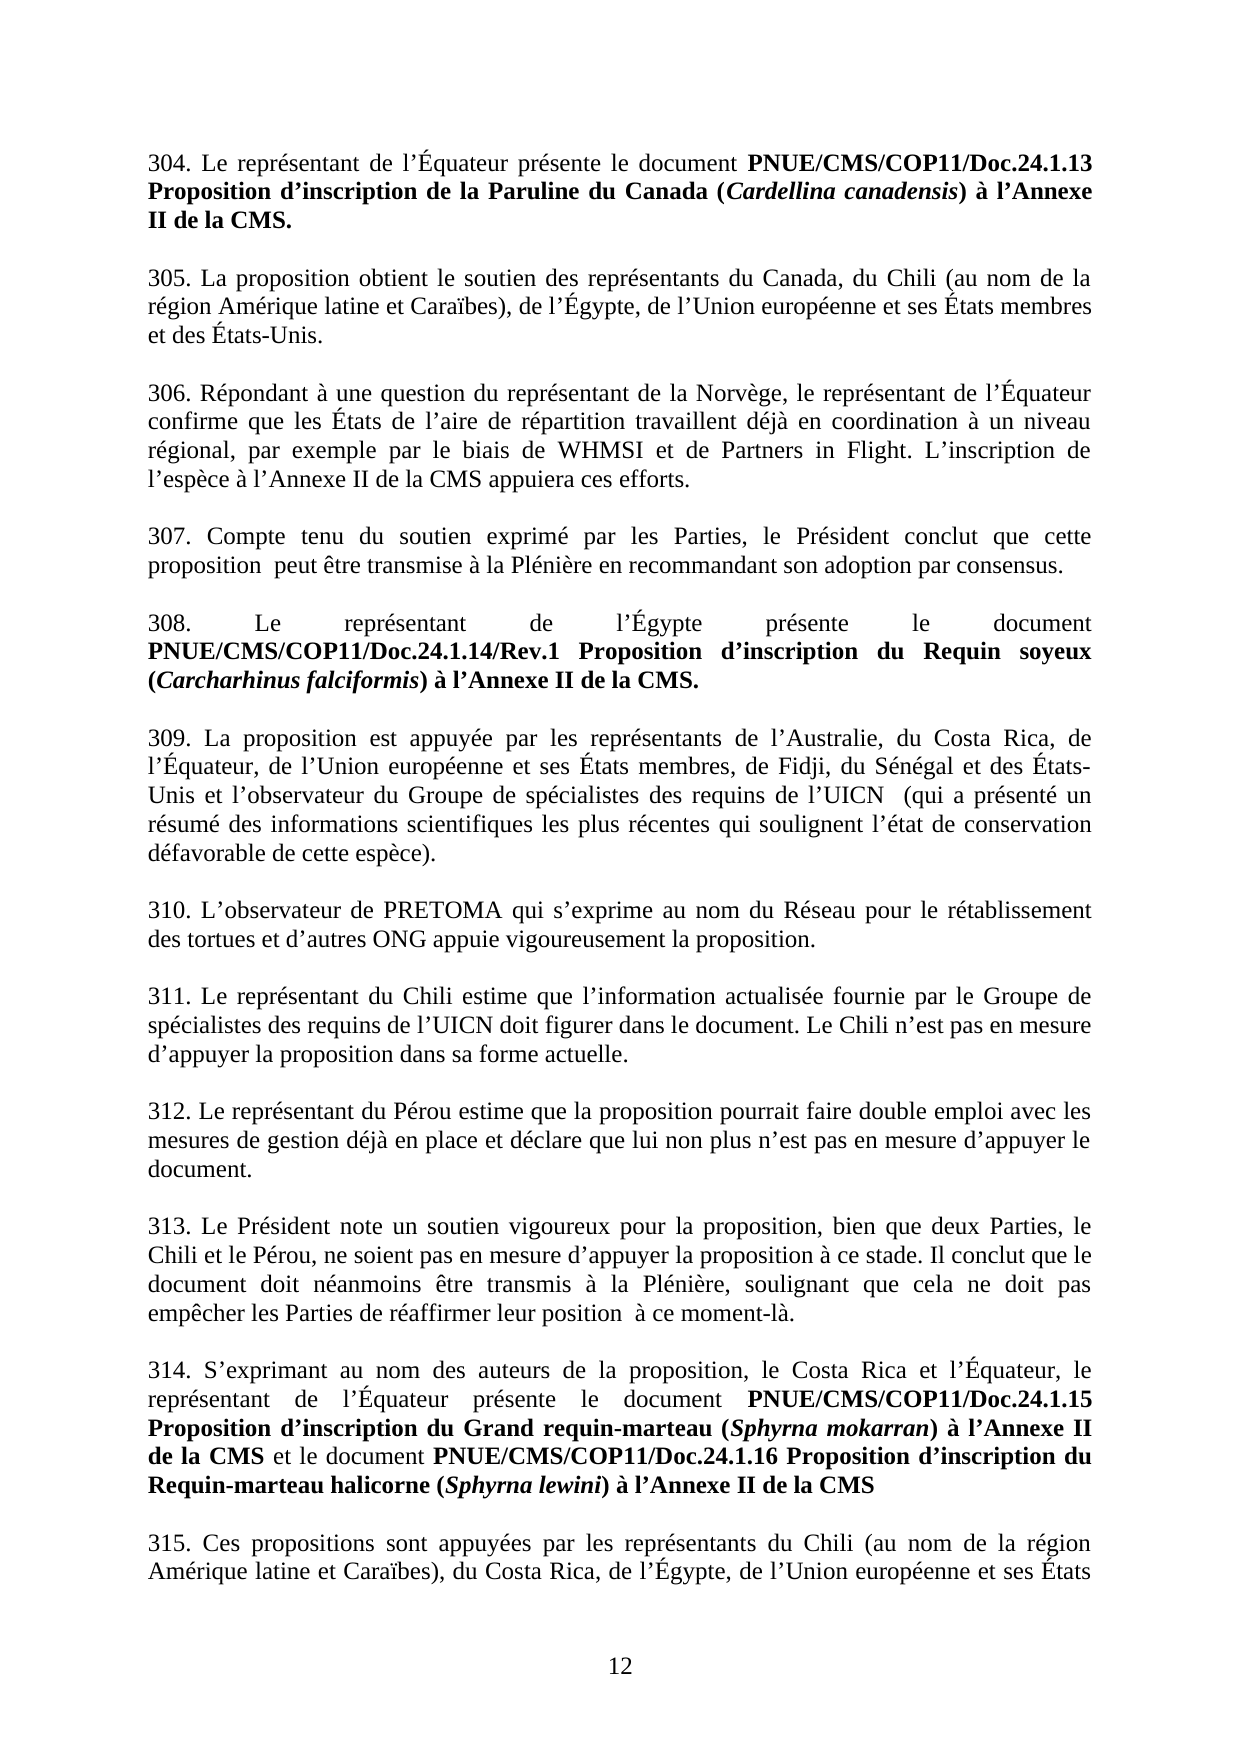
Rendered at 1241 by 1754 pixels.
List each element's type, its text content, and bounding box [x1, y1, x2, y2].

text 308. Le représentant de l’Égypte présente le document PNUE/CMS/COP11/Doc.24.1.14/Rev.1 Proposition d’inscription du Requin soyeux (Carcharhinus falciformis) à l’Annexe II de la CMS. [148, 608, 1092, 694]
text 310. L’observateur de PRETOMA qui s’exprime au nom du Réseau pour le rétablissement des tortues et d’autres ONG appuie vigoureusement la proposition. [148, 895, 1092, 953]
text 312. Le représentant du Pérou estime que la proposition pourrait faire double emploi avec les mesures de gestion déjà en place et déclare que lui non plus n’est pas en mesure d’appuyer le document. [148, 1096, 1092, 1183]
text 314. S’exprimant au nom des auteurs de la proposition, le Costa Rica et l’Équateur, le représentant de l’Équateur présente le document PNUE/CMS/COP11/Doc.24.1.15 Proposition d’inscription du Grand requin-marteau (Sphyrna mokarran) à l’Annexe II de la CMS et le document PNUE/CMS/COP11/Doc.24.1.16 Proposition d’inscription du Requin-marteau halicorne (Sphyrna lewini) à l’Annexe II de la CMS [148, 1355, 1092, 1499]
text 313. Le Président note un soutien vigoureux pour la proposition, bien que deux Parties, le Chili et le Pérou, ne soient pas en mesure d’appuyer la proposition à ce stade. Il conclut que le document doit néanmoins être transmis à la Plénière, soulignant que cela ne doit pas empêcher les Parties de réaffirmer leur position à ce moment-là. [148, 1211, 1092, 1326]
text 304. Le représentant de l’Équateur présente le document PNUE/CMS/COP11/Doc.24.1.13 Proposition d’inscription de la Paruline du Canada (Cardellina canadensis) à l’Annexe II de la CMS. [148, 148, 1092, 234]
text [148, 1528, 1092, 1585]
text 307. Compte tenu du soutien exprimé par les Parties, le Président conclut que cette proposition peut être transmise à la Plénière en recommandant son adoption par consensus. [148, 521, 1092, 579]
text 306. Répondant à une question du représentant de la Norvège, le représentant de l’Équateur confirme que les États de l’aire de répartition travaillent déjà en coordination à un niveau régional, par exemple par le biais de WHMSI et de Partners in Flight. L’inscription de l’espèce à l’Annexe II de la CMS appuiera ces efforts. [148, 378, 1092, 493]
text 309. La proposition est appuyée par les représentants de l’Australie, du Costa Rica, de l’Équateur, de l’Union européenne et ses États membres, de Fidji, du Sénégal et des États-Unis et l’observateur du Groupe de spécialistes des requins de l’UICN (qui a présenté un résumé des informations scientifiques les plus récentes qui soulignent l’état de conservation défavorable de cette espèce). [148, 723, 1092, 866]
text 305. La proposition obtient le soutien des représentants du Canada, du Chili (au nom de la région Amérique latine et Caraïbes), de l’Égypte, de l’Union européenne et ses États membres et des États-Unis. [148, 263, 1092, 349]
text 311. Le représentant du Chili estime que l’information actualisée fournie par le Groupe de spécialistes des requins de l’UICN doit figurer dans le document. Le Chili n’est pas en mesure d’appuyer la proposition dans sa forme actuelle. [148, 981, 1092, 1068]
